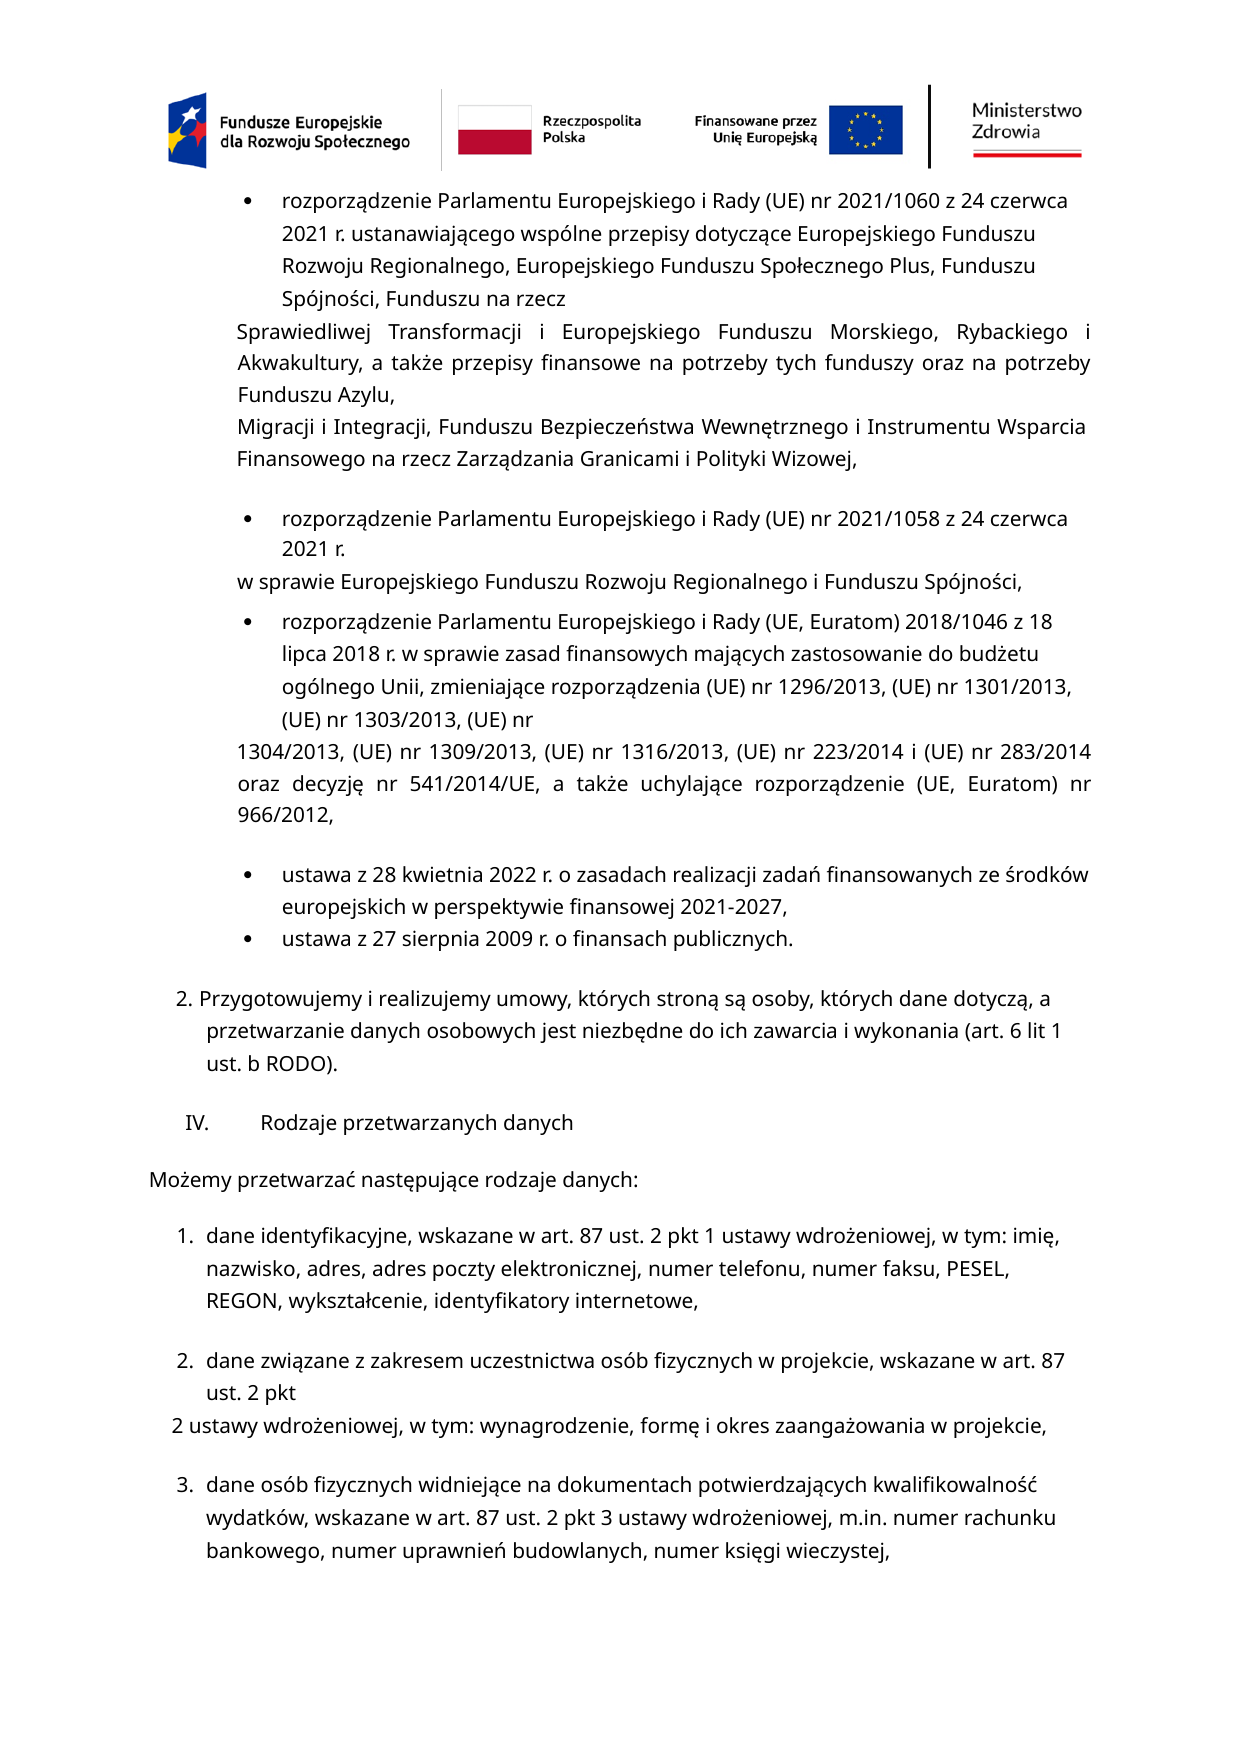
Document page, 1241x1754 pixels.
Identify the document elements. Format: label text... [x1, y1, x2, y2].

text 2. Przygotowujemy i realizujemy umowy, których stroną są osoby, których dane dotyczą, a przetwarzanie danych osobowych jest niezbędne do ich zawarcia i wykonania (art. 6 lit 1 ust. b RODO). [176, 984, 1063, 1077]
text Sprawiedliwej Transformacji i Europejskiego Funduszu Morskiego, Rybackiego i Akwakultury, a także przepisy finansowe na potrzeby tych funduszy oraz na potrzeby Funduszu Azylu, [236, 317, 1092, 408]
list ustawa z 27 sierpnia 2009 r. o finansach publicznych. [244, 924, 1091, 952]
list rozporządzenie Parlamentu Europejskiego i Rady (UE, Euratom) 2018/1046 z 18 lipca 2018 r. w sprawie zasad finansowych mających zastosowanie do budżetu ogólnego Unii, zmieniające rozporządzenia (UE) nr 1296/2013, (UE) nr 1301/2013, (UE) nr 1303/2013, (UE) nr [244, 607, 1091, 733]
text 2 ustawy wdrożeniowej, w tym: wynagrodzenie, formę i okres zaangażowania w projekcie, [157, 1411, 1062, 1439]
list Rodzaje przetwarzanych danych [185, 1108, 1092, 1137]
text Możemy przetwarzać następujące rodzaje danych: [148, 1165, 1087, 1193]
list dane osób fizycznych widniejące na dokumentach potwierdzających kwalifikowalność wydatków, wskazane w art. 87 ust. 2 pkt 3 ustawy wdrożeniowej, m.in. numer rachunku bankowego, numer uprawnień budowlanych, numer księgi wieczystej, [176, 1471, 1089, 1564]
picture [149, 73, 1095, 187]
text Migracji i Integracji, Funduszu Bezpieczeństwa Wewnętrznego i Instrumentu Wsparcia Finansowego na rzecz Zarządzania Granicami i Polityki Wizowej, [236, 412, 1087, 473]
list rozporządzenie Parlamentu Europejskiego i Rady (UE) nr 2021/1058 z 24 czerwca 2021 r. [244, 504, 1091, 563]
list ustawa z 28 kwietnia 2022 r. o zasadach realizacji zadań finansowanych ze środków europejskich w perspektywie finansowej 2021-2027, [244, 860, 1091, 920]
list dane identyfikacyjne, wskazane w art. 87 ust. 2 pkt 1 ustawy wdrożeniowej, w tym: imię, nazwisko, adres, adres poczty elektronicznej, numer telefonu, numer faksu, PESEL, REGON, wykształcenie, identyfikatory internetowe, [176, 1221, 1089, 1315]
text w sprawie Europejskiego Funduszu Rozwoju Regionalnego i Funduszu Spójności, [236, 567, 1087, 596]
text 1304/2013, (UE) nr 1309/2013, (UE) nr 1316/2013, (UE) nr 223/2014 i (UE) nr 283/2014 oraz decyzję nr 541/2014/UE, a także uchylające rozporządzenie (UE, Euratom) nr 966/2012, [236, 737, 1092, 829]
list rozporządzenie Parlamentu Europejskiego i Rady (UE) nr 2021/1060 z 24 czerwca 2021 r. ustanawiającego wspólne przepisy dotyczące Europejskiego Funduszu Rozwoju Regionalnego, Europejskiego Funduszu Społecznego Plus, Funduszu Spójności, Funduszu na rzecz [244, 187, 1091, 313]
list dane związane z zakresem uczestnictwa osób fizycznych w projekcie, wskazane w art. 87 ust. 2 pkt [176, 1346, 1089, 1406]
